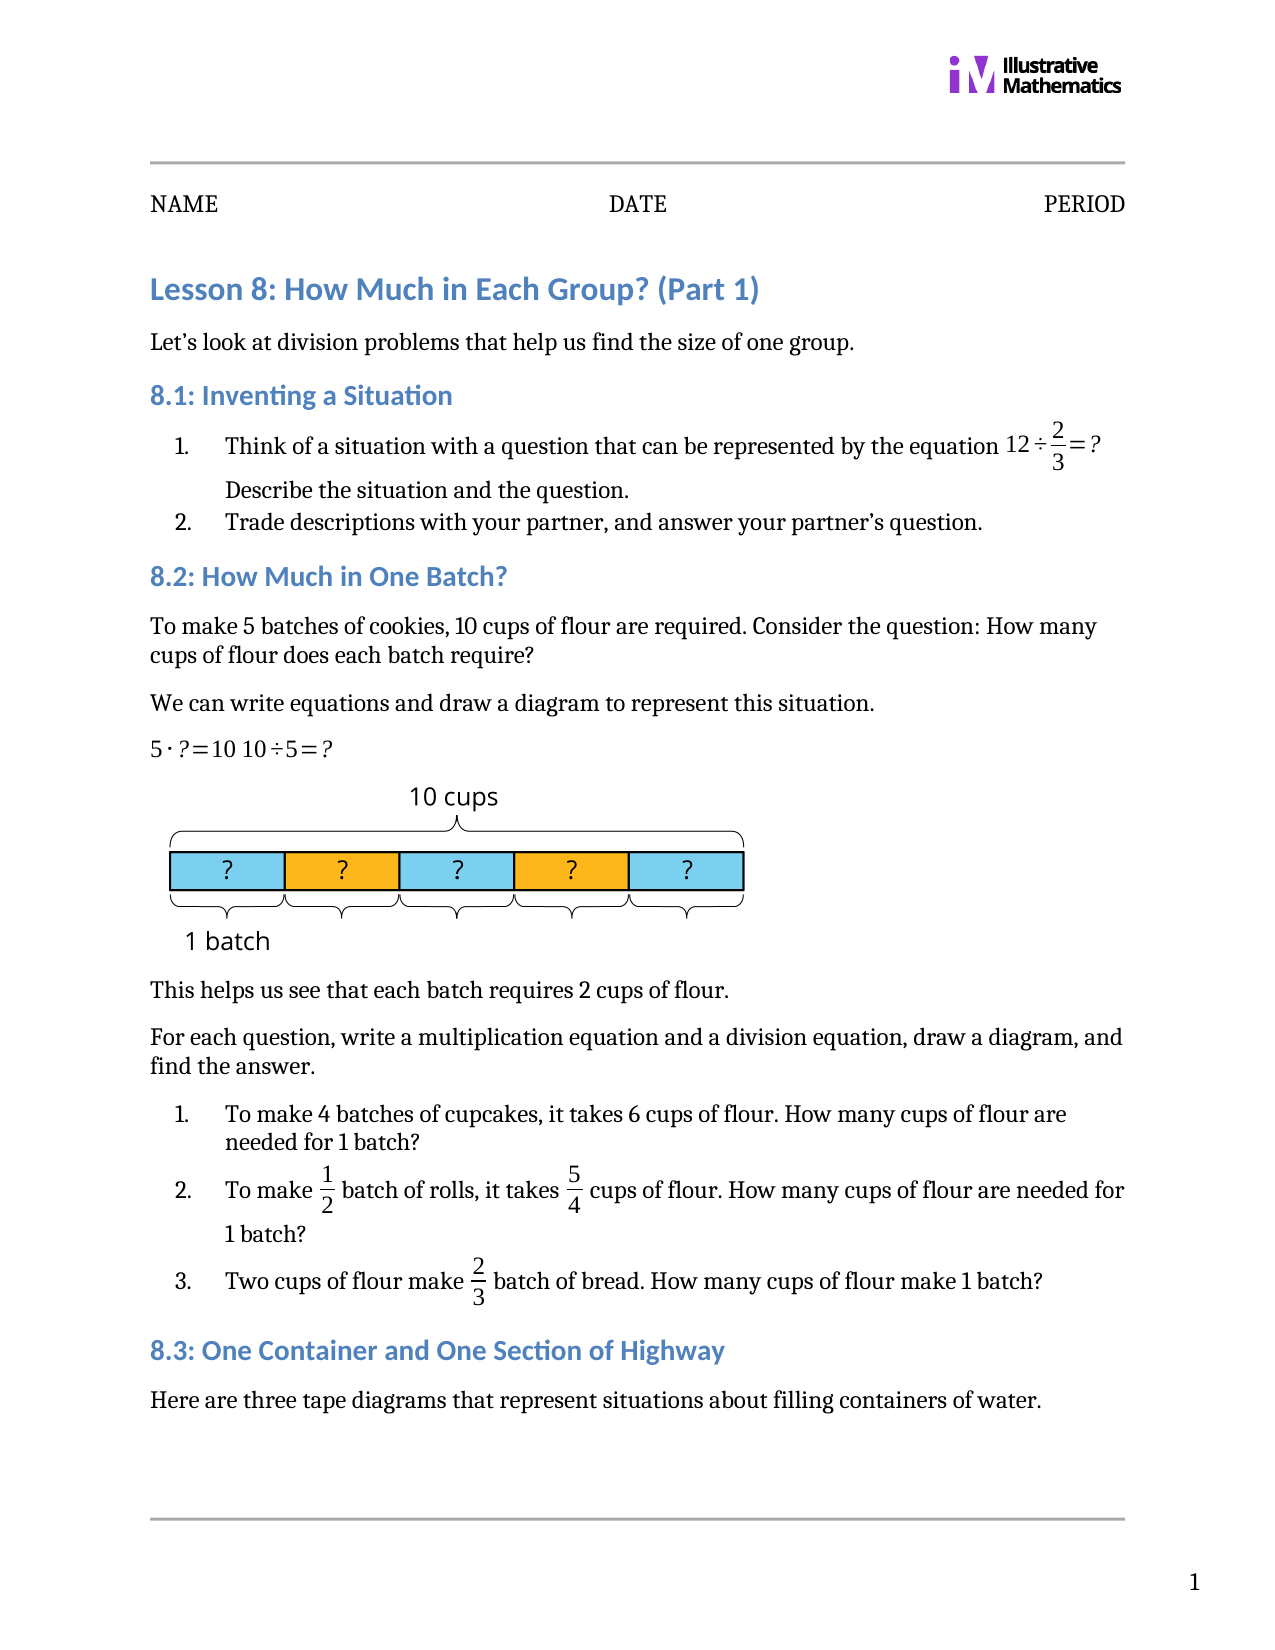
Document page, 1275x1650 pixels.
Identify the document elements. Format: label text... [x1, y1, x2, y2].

picture [949, 55, 1121, 93]
subtitle Lesson 8: How Much in Each Group? (Part 1) [150, 268, 1125, 309]
subtitle 8.2: How Much in One Batch? [150, 558, 1125, 593]
subtitle 8.1: Inventing a Situation [150, 377, 1125, 413]
text Let’s look at division problems that help us find the size of one group. [150, 328, 1125, 357]
list Think of a situation with a question that can be represented by the equation Describe the situation and the question. [175, 417, 1125, 504]
text We can write equations and draw a diagram to represent this situation. [150, 688, 1125, 717]
list Trade descriptions with your partner, and answer your partner’s question. [175, 508, 1125, 537]
text To make 5 batches of cookies, 10 cups of flour are required. Consider the question: How many cups of flour does each batch require? [150, 612, 1125, 670]
subtitle 8.3: One Container and One Section of Highway [150, 1332, 1125, 1368]
text Here are three tape diagrams that represent situations about filling containers of water. [150, 1386, 1125, 1415]
text This helps us see that each batch requires 2 cups of flour. [150, 976, 1125, 1004]
list Two cups of flour make batch of bread. How many cups of flour make 1 batch? [175, 1252, 1125, 1311]
list To make 4 batches of cupcakes, it takes 6 cups of flour. How many cups of flour are needed for 1 batch? [175, 1099, 1125, 1157]
text For each question, write a multiplication equation and a division equation, draw a diagram, and find the answer. [150, 1023, 1125, 1081]
list To make batch of rolls, it takes cups of flour. How many cups of flour are needed for 1 batch? [175, 1161, 1125, 1248]
picture [168, 783, 745, 957]
